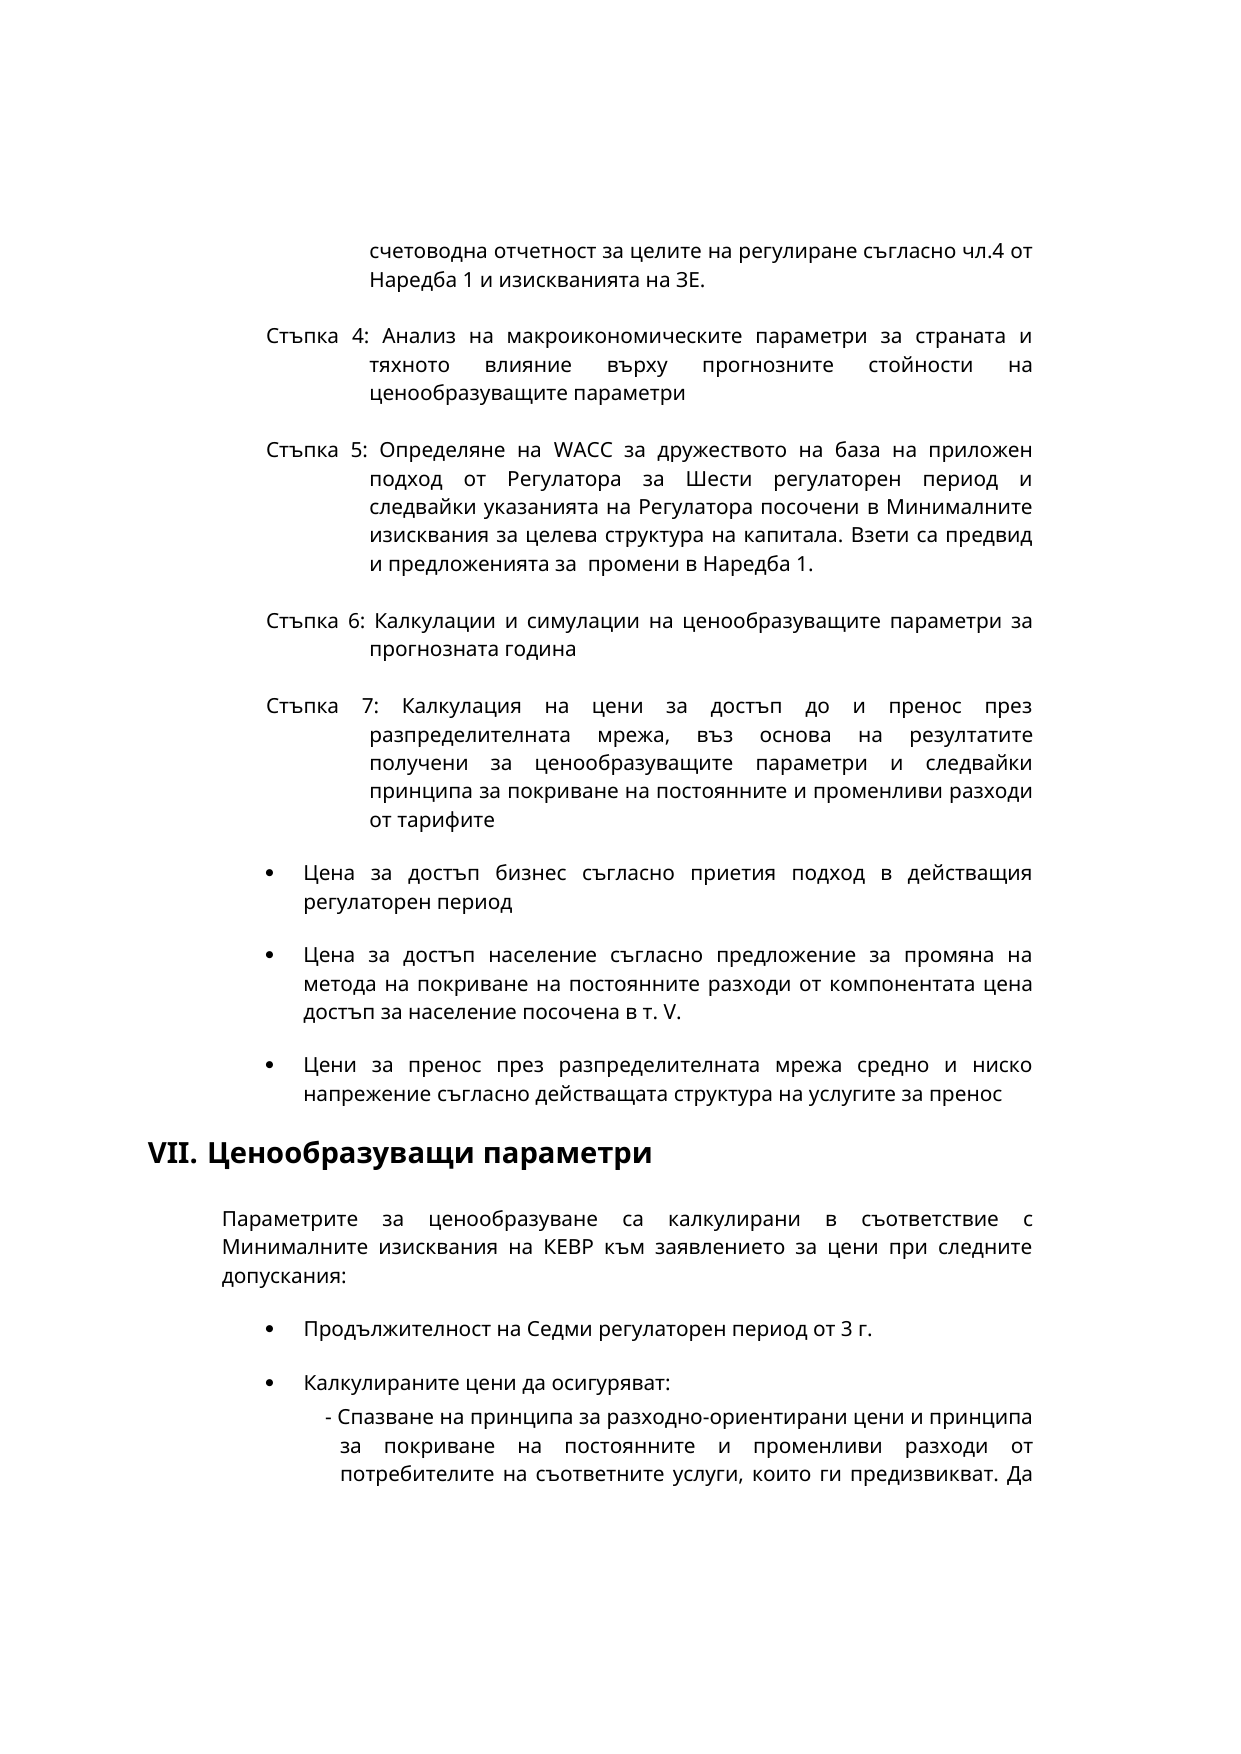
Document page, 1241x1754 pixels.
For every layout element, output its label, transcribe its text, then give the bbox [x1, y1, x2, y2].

subtitle Ценообразуващи параметри [148, 1132, 1033, 1172]
text Стъпка 7: Калкулация на цени за достъп до и пренос през разпределителната мрежа, въз основа на резултатите получени за ценообразуващите параметри и следвайки принципа за покриване на постоянните и променливи разходи от тарифите [266, 691, 1033, 833]
text Параметрите за ценообразуване са калкулирани в съответствие с Минималните изисквания на КЕВР към заявлението за цени при следните допускания: [222, 1204, 1033, 1289]
text Стъпка 4: Анализ на макроикономическите параметри за страната и тяхното влияние върху прогнозните стойности на ценообразуващите параметри [266, 322, 1033, 407]
subtitle Калкулираните цени да осигуряват: [266, 1368, 1033, 1396]
text Стъпка 5: Определяне на WACC за дружеството на база на приложен подход от Регулатора за Шести регулаторен период и следвайки указанията на Регулатора посочени в Минималните изисквания за целева структура на капитала. Взети са предвид и предложенията за промени в Наредба 1. [266, 435, 1033, 577]
subtitle Цени за пренос през разпределителната мрежа средно и ниско напрежение съгласно действащата структура на услугите за пренос [266, 1051, 1033, 1107]
subtitle Цена за достъп население съгласно предложение за промяна на метода на покриване на постоянните разходи от компонентата цена достъп за население посочена в т. V. [266, 940, 1033, 1026]
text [325, 1402, 1033, 1488]
subtitle Продължителност на Седми регулаторен период от 3 г. [266, 1314, 1033, 1343]
subtitle Цена за достъп бизнес съгласно приетия подход в действащия регулаторен период [266, 858, 1033, 915]
text Стъпка 6: Калкулации и симулации на ценообразуващите параметри за прогнозната година [266, 606, 1033, 663]
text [266, 236, 1033, 293]
